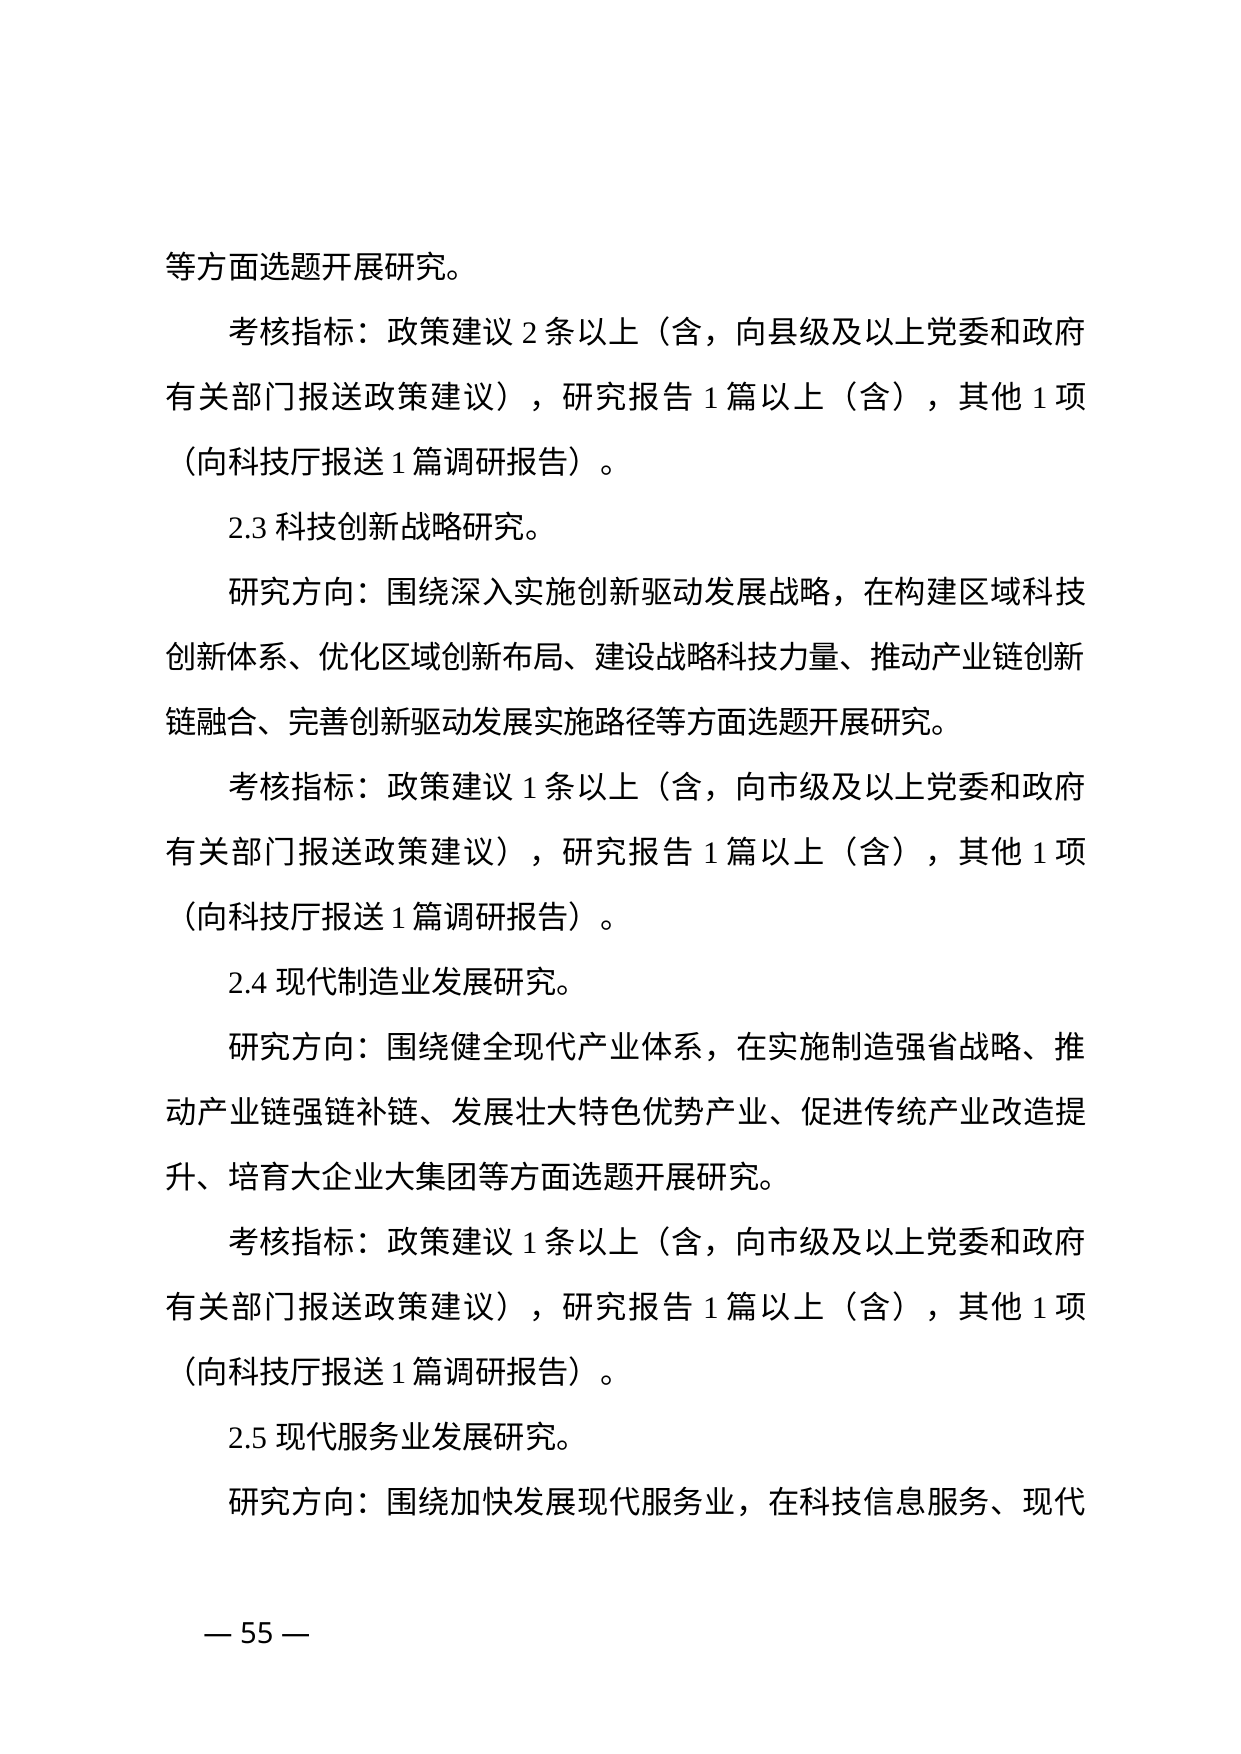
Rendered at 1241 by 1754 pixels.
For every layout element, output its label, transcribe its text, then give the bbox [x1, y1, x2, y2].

text 2.3 科技创新战略研究。 [165, 493, 1087, 558]
text 研究方向：围绕健全现代产业体系，在实施制造强省战略、推动产业链强链补链、发展壮大特色优势产业、促进传统产业改造提升、培育大企业大集团等方面选题开展研究。 [165, 1013, 1087, 1208]
text 考核指标：政策建议1条以上（含，向市级及以上党委和政府有关部门报送政策建议），研究报告1篇以上（含），其他1项（向科技厅报送1篇调研报告）。 [165, 753, 1087, 948]
text 2.5 现代服务业发展研究。 [165, 1403, 1087, 1468]
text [165, 233, 1087, 298]
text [165, 1208, 1087, 1403]
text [165, 1468, 1087, 1533]
text 考核指标：政策建议2条以上（含，向县级及以上党委和政府有关部门报送政策建议），研究报告1篇以上（含），其他1项（向科技厅报送1篇调研报告）。 [165, 298, 1087, 493]
text 2.4 现代制造业发展研究。 [165, 948, 1087, 1013]
text 研究方向：围绕深入实施创新驱动发展战略，在构建区域科技创新体系、优化区域创新布局、建设战略科技力量、推动产业链创新链融合、完善创新驱动发展实施路径等方面选题开展研究。 [165, 558, 1087, 753]
